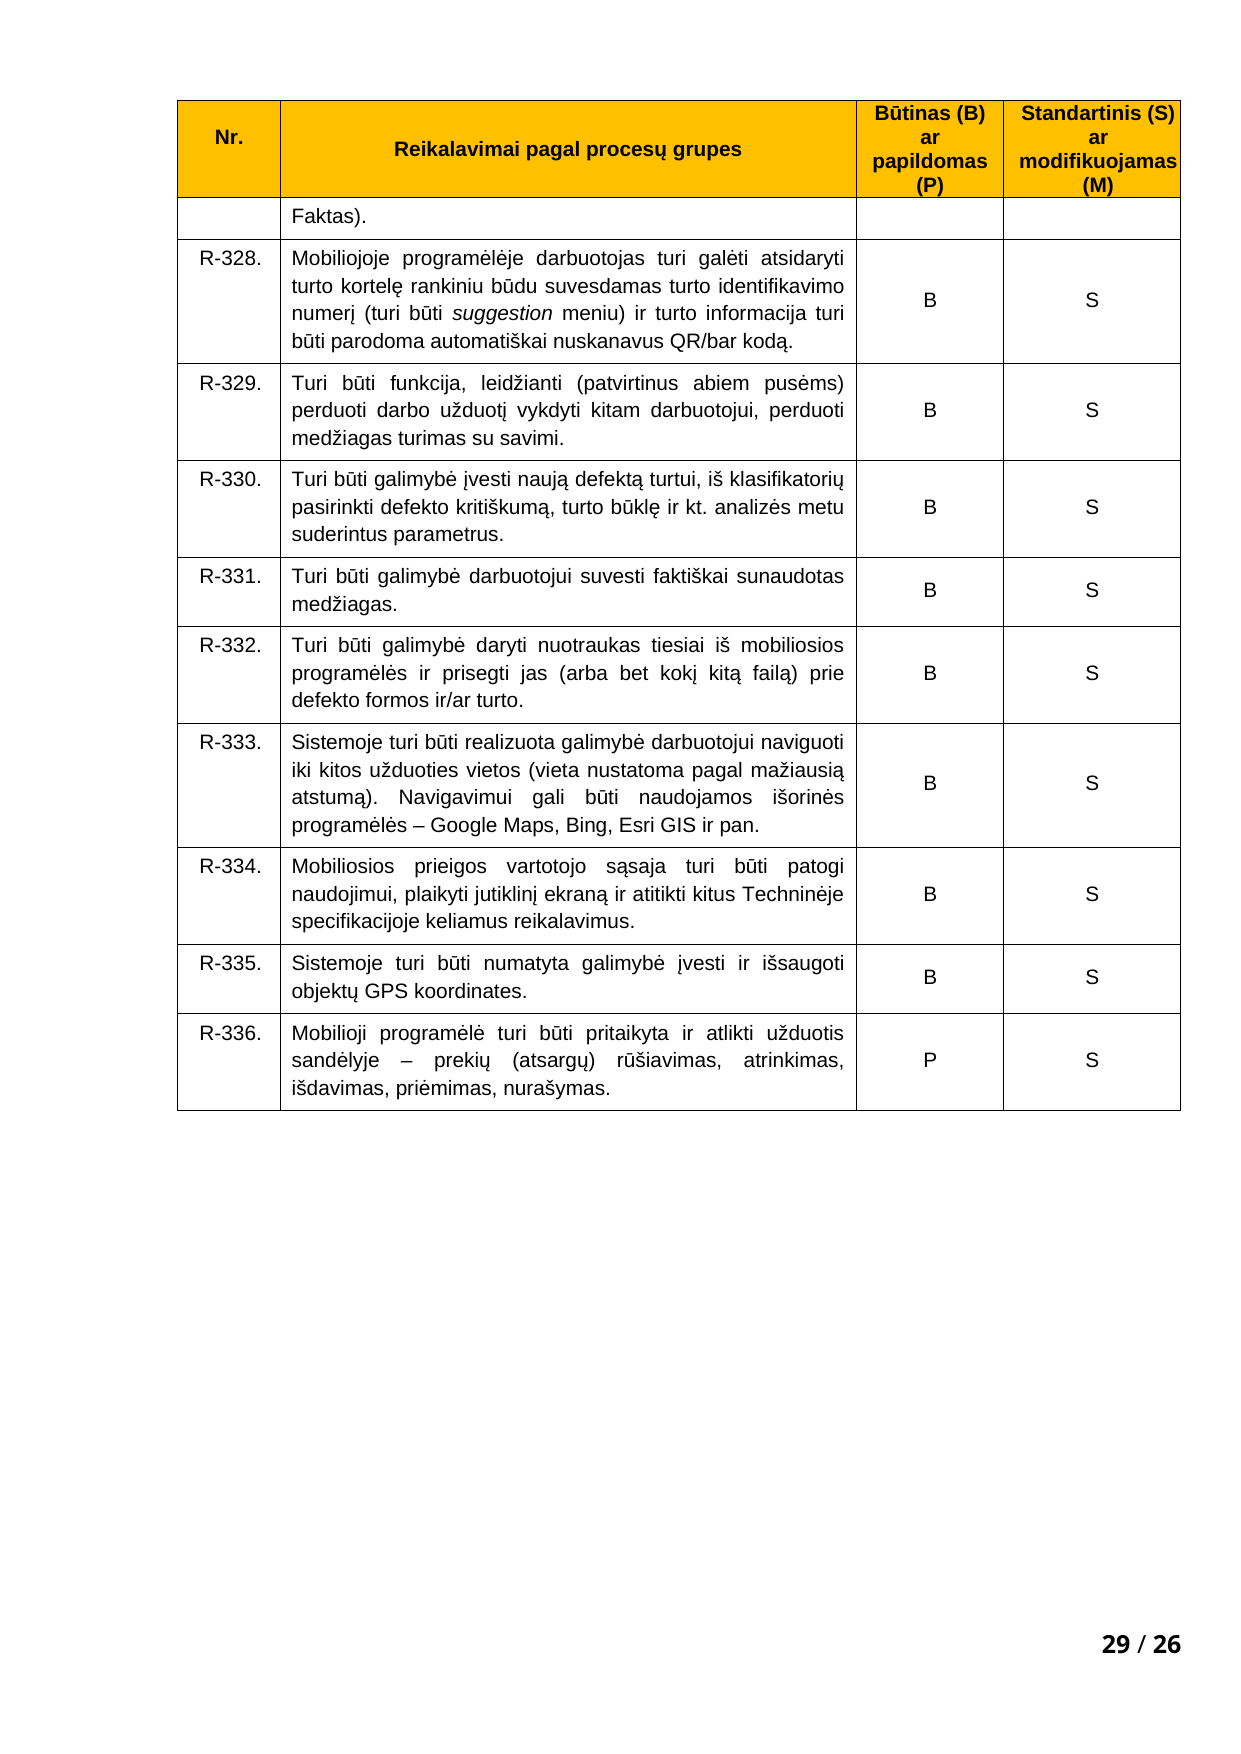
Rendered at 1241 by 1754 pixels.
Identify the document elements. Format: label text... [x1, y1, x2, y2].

table_cell B [857, 627, 1003, 723]
table_cell [178, 1014, 280, 1110]
table_cell Sistemoje turi būti realizuota galimybė darbuotojui naviguoti iki kitos užduoties vietos (vieta nustatoma pagal mažiausią atstumą). Navigavimui gali būti naudojamos išorinės programėlės – Google Maps, Bing, Esri GIS ir pan. [281, 724, 856, 847]
table_cell S [1004, 627, 1180, 723]
table_header Nr. [178, 101, 280, 197]
table_cell S [1004, 945, 1180, 1013]
table_cell S [1004, 558, 1180, 626]
table_cell [178, 240, 280, 363]
table_cell B [857, 558, 1003, 626]
table_cell S [1004, 848, 1180, 944]
table_cell B [857, 240, 1003, 363]
table_cell S [1004, 461, 1180, 557]
table_cell P [857, 1014, 1003, 1110]
table_cell Turi būti galimybė darbuotojui suvesti faktiškai sunaudotas medžiagas. [281, 558, 856, 626]
table_cell S [1004, 198, 1180, 239]
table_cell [281, 198, 856, 239]
table_cell Sistemoje turi būti numatyta galimybė įvesti ir išsaugoti objektų GPS koordinates. [281, 945, 856, 1013]
table_cell [178, 627, 280, 723]
table_header Būtinas (B) ar papildomas (P) [857, 101, 1003, 197]
table_cell [178, 198, 280, 239]
table_cell B [857, 945, 1003, 1013]
table_cell [178, 364, 280, 460]
table_cell S [1004, 1014, 1180, 1110]
table_cell Turi būti funkcija, leidžianti (patvirtinus abiem pusėms) perduoti darbo užduotį vykdyti kitam darbuotojui, perduoti medžiagas turimas su savimi. [281, 364, 856, 460]
table_cell [178, 848, 280, 944]
table_cell B [857, 848, 1003, 944]
table_cell B [857, 364, 1003, 460]
table_cell Turi būti galimybė įvesti naują defektą turtui, iš klasifikatorių pasirinkti defekto kritiškumą, turto būklę ir kt. analizės metu suderintus parametrus. [281, 461, 856, 557]
table_cell Mobiliosios prieigos vartotojo sąsaja turi būti patogi naudojimui, plaikyti jutiklinį ekraną ir atitikti kitus Techninėje specifikacijoje keliamus reikalavimus. [281, 848, 856, 944]
table_header Reikalavimai pagal procesų grupes [281, 101, 856, 197]
table_cell [178, 724, 280, 847]
table_cell B [857, 198, 1003, 239]
table_cell [178, 461, 280, 557]
table_header Standartinis (S) ar modifikuojamas (M) [1004, 101, 1180, 197]
table_cell [178, 558, 280, 626]
table_cell S [1004, 240, 1180, 363]
table_cell Mobiliojoje programėlėje darbuotojas turi galėti atsidaryti turto kortelę rankiniu būdu suvesdamas turto identifikavimo numerį (turi būti suggestion meniu) ir turto informacija turi būti parodoma automatiškai nuskanavus QR/bar kodą. [281, 240, 856, 363]
table_cell S [1004, 724, 1180, 847]
table_cell [178, 945, 280, 1013]
table_cell B [857, 461, 1003, 557]
table_cell S [1004, 364, 1180, 460]
table_cell Turi būti galimybė daryti nuotraukas tiesiai iš mobiliosios programėlės ir prisegti jas (arba bet kokį kitą failą) prie defekto formos ir/ar turto. [281, 627, 856, 723]
table_cell B [857, 724, 1003, 847]
table_cell Mobilioji programėlė turi būti pritaikyta ir atlikti užduotis sandėlyje – prekių (atsargų) rūšiavimas, atrinkimas, išdavimas, priėmimas, nurašymas. [281, 1014, 856, 1110]
